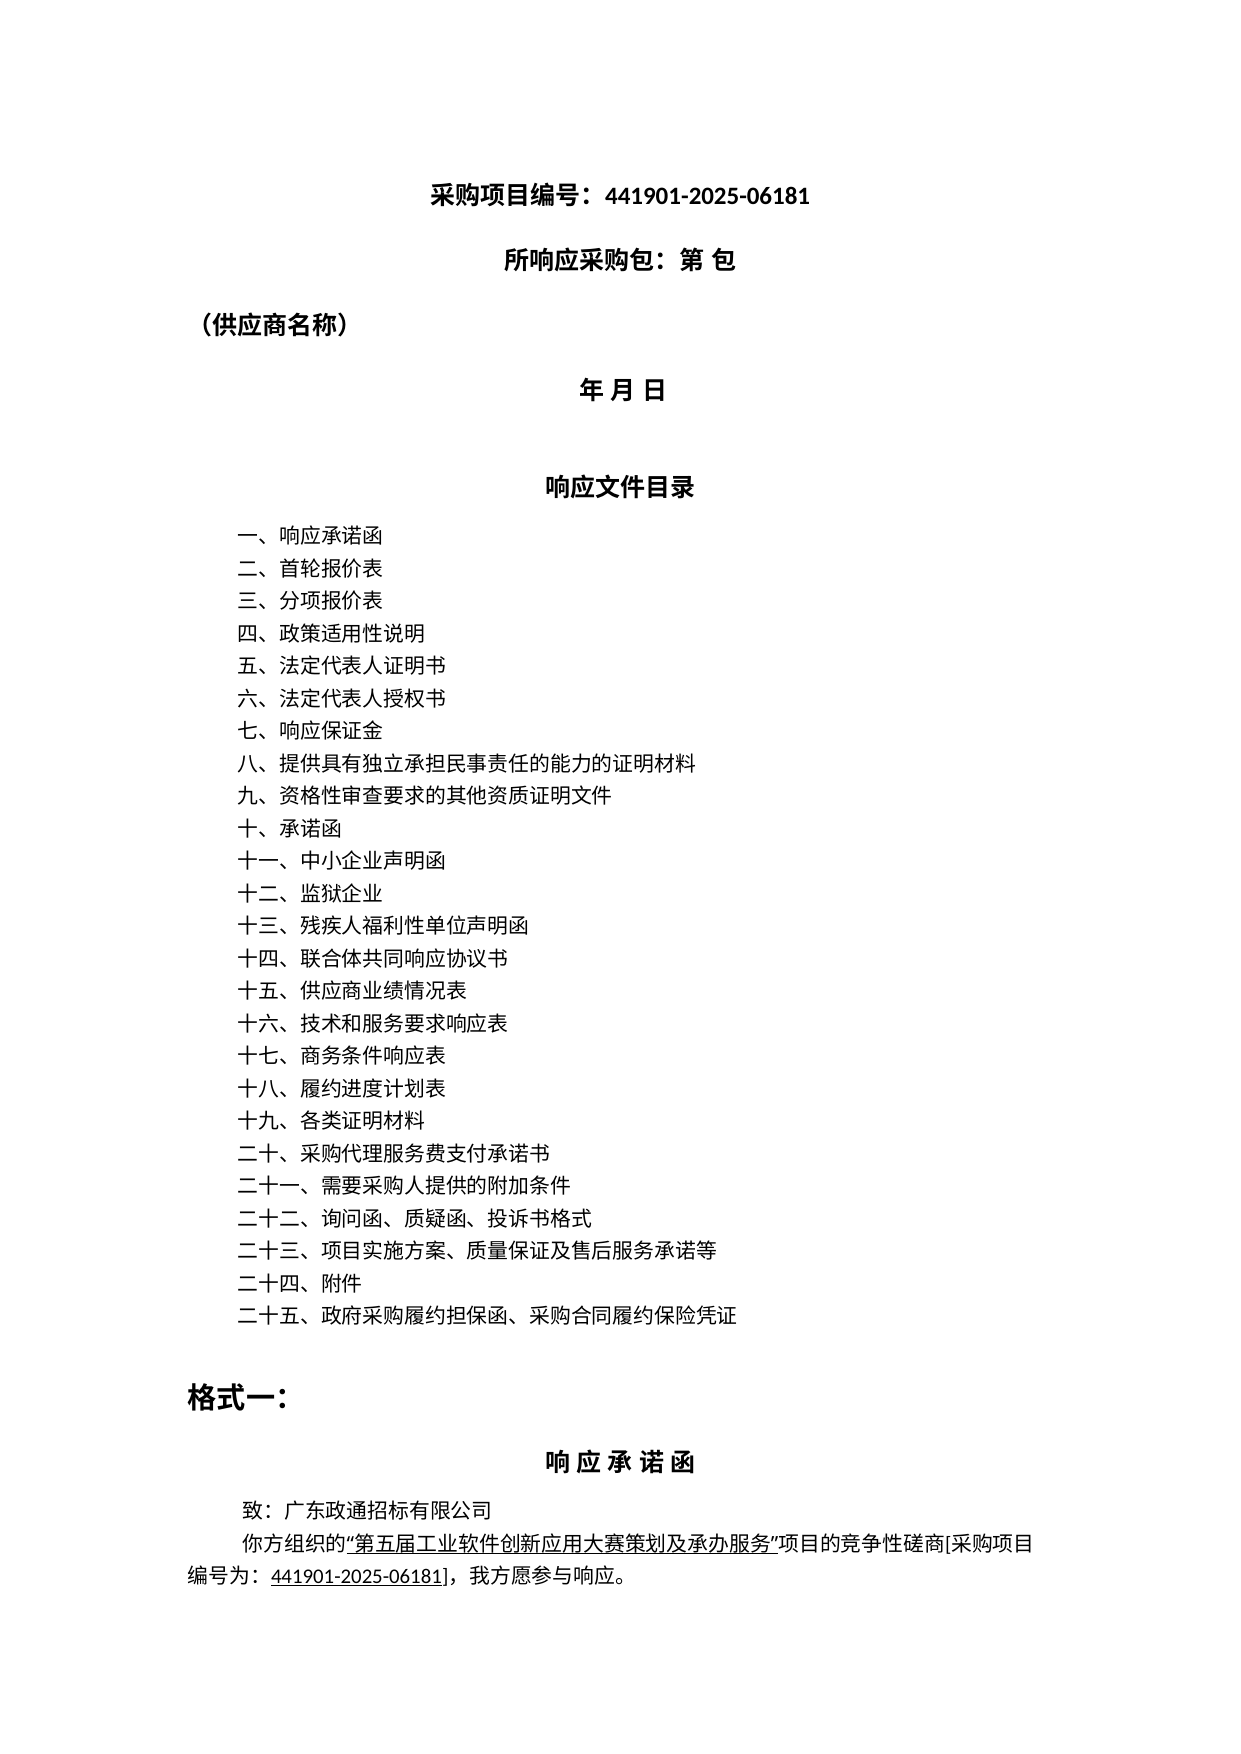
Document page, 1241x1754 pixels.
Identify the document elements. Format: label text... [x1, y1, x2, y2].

text 采购项目编号：441901-2025-06181 [187, 162, 1053, 227]
text 二十三、项目实施方案、质量保证及售后服务承诺等 [187, 1234, 1053, 1267]
text 二十二、询问函、质疑函、投诉书格式 [187, 1202, 1053, 1234]
text 致：广东政通招标有限公司 [187, 1494, 1053, 1527]
text 你方组织的“第五届工业软件创新应用大赛策划及承办服务”项目的竞争性磋商[采购项目编号为：441901-2025-06181]，我方愿参与响应。 [187, 1527, 1053, 1592]
text 十六、技术和服务要求响应表 [187, 1007, 1053, 1039]
text 四、政策适用性说明 [187, 617, 1053, 649]
text 十八、履约进度计划表 [187, 1072, 1053, 1104]
text 六、法定代表人授权书 [187, 682, 1053, 714]
text 年 月 日 [187, 357, 1053, 422]
text 二十一、需要采购人提供的附加条件 [187, 1169, 1053, 1202]
text 十九、各类证明材料 [187, 1104, 1053, 1137]
text 十四、联合体共同响应协议书 [187, 942, 1053, 974]
text 十一、中小企业声明函 [187, 844, 1053, 877]
text 十五、供应商业绩情况表 [187, 974, 1053, 1007]
text 九、资格性审查要求的其他资质证明文件 [187, 779, 1053, 812]
text 七、响应保证金 [187, 714, 1053, 747]
text 二十、采购代理服务费支付承诺书 [187, 1137, 1053, 1169]
text 十二、监狱企业 [187, 877, 1053, 909]
text 响 应 承 诺 函 [187, 1429, 1053, 1494]
text 二十五、政府采购履约担保函、采购合同履约保险凭证 [187, 1299, 1053, 1332]
text 格式一： [187, 1364, 1053, 1429]
text 二十四、附件 [187, 1267, 1053, 1299]
text 五、法定代表人证明书 [187, 649, 1053, 682]
text 三、分项报价表 [187, 584, 1053, 617]
text 十三、残疾人福利性单位声明函 [187, 909, 1053, 942]
text 二、首轮报价表 [187, 552, 1053, 584]
text （供应商名称） [187, 292, 1053, 357]
text 十、承诺函 [187, 812, 1053, 844]
text 一、响应承诺函 [187, 519, 1053, 552]
text 十七、商务条件响应表 [187, 1039, 1053, 1072]
text 响应文件目录 [187, 454, 1053, 519]
text 所响应采购包：第 包 [187, 227, 1053, 292]
text 八、提供具有独立承担民事责任的能力的证明材料 [187, 747, 1053, 779]
